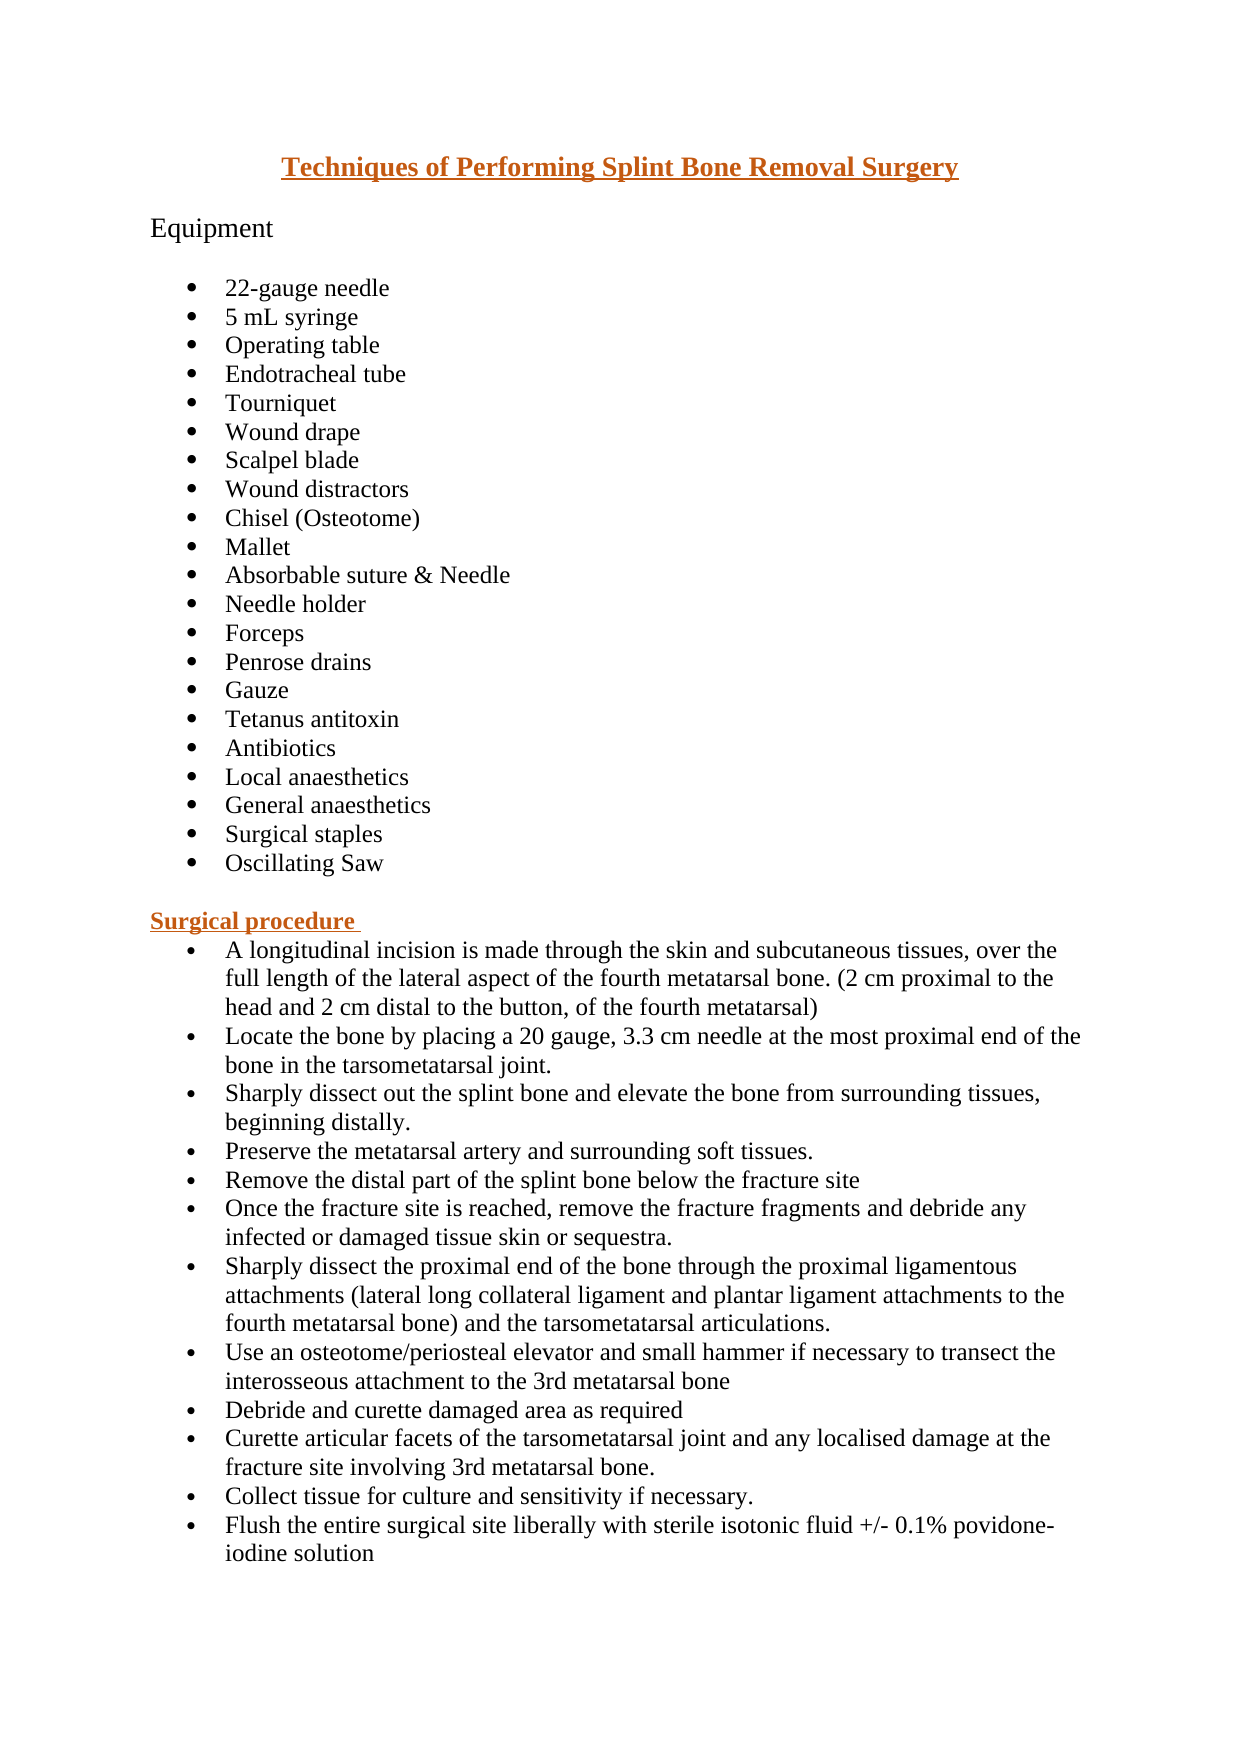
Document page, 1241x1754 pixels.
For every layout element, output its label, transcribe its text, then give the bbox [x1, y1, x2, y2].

list Scalpel blade [187, 621, 1090, 649]
text Techniques of Performing Splint Bone Removal Surgery [150, 150, 1090, 182]
list Penrose drains [187, 1026, 1090, 1055]
list Oscillating Saw [187, 1431, 1090, 1460]
list Chisel (Osteotome) [187, 736, 1090, 765]
list Forceps [187, 968, 1090, 997]
list General anaesthetics [187, 1316, 1090, 1344]
list 22-gauge needle [187, 273, 1090, 302]
list Wound drape [187, 563, 1090, 591]
text Equipment [150, 212, 1090, 244]
text Surgical procedure [150, 1489, 1090, 1518]
list Needle holder [187, 910, 1090, 939]
list Operating table [187, 389, 1090, 418]
list Antibiotics [187, 1200, 1090, 1228]
list Absorbable suture & Needle [187, 852, 1090, 881]
list Tourniquet [187, 505, 1090, 533]
list Tetanus antitoxin [187, 1142, 1090, 1171]
list Local anaesthetics [187, 1258, 1090, 1286]
list 5 mL syringe [187, 331, 1090, 360]
list Surgical staples [187, 1373, 1090, 1402]
list Mallet [187, 794, 1090, 823]
list Endotracheal tube [187, 447, 1090, 476]
list Wound distractors [187, 678, 1090, 707]
list Gauze [187, 1084, 1090, 1113]
